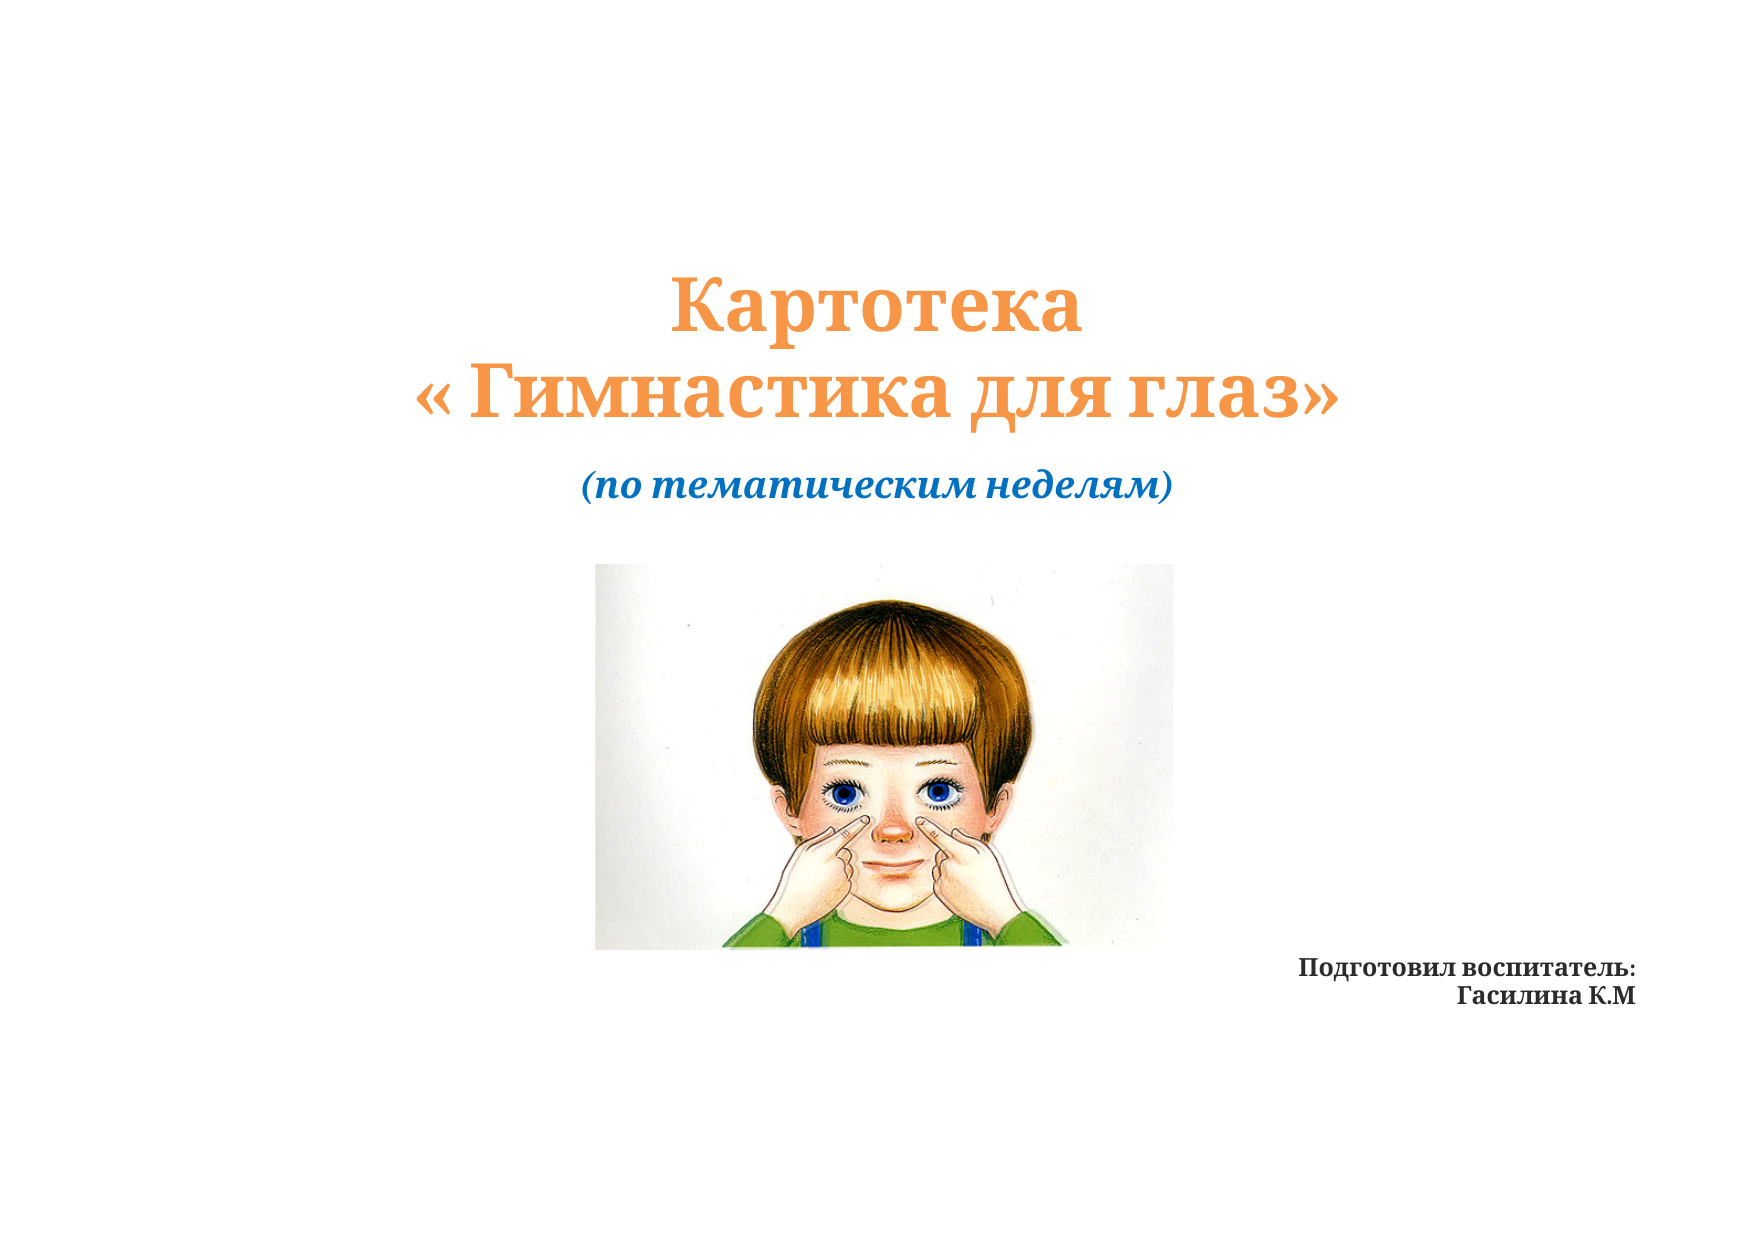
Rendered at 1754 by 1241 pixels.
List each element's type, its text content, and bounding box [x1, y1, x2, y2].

text Подготовил воспитатель: [118, 953, 1636, 982]
text (по тематическим неделям) [118, 465, 1636, 508]
text Гасилина К.М [118, 982, 1636, 1011]
text Картотека [118, 263, 1636, 350]
picture [595, 564, 1174, 949]
text « Гимнастика для глаз» [118, 350, 1636, 436]
